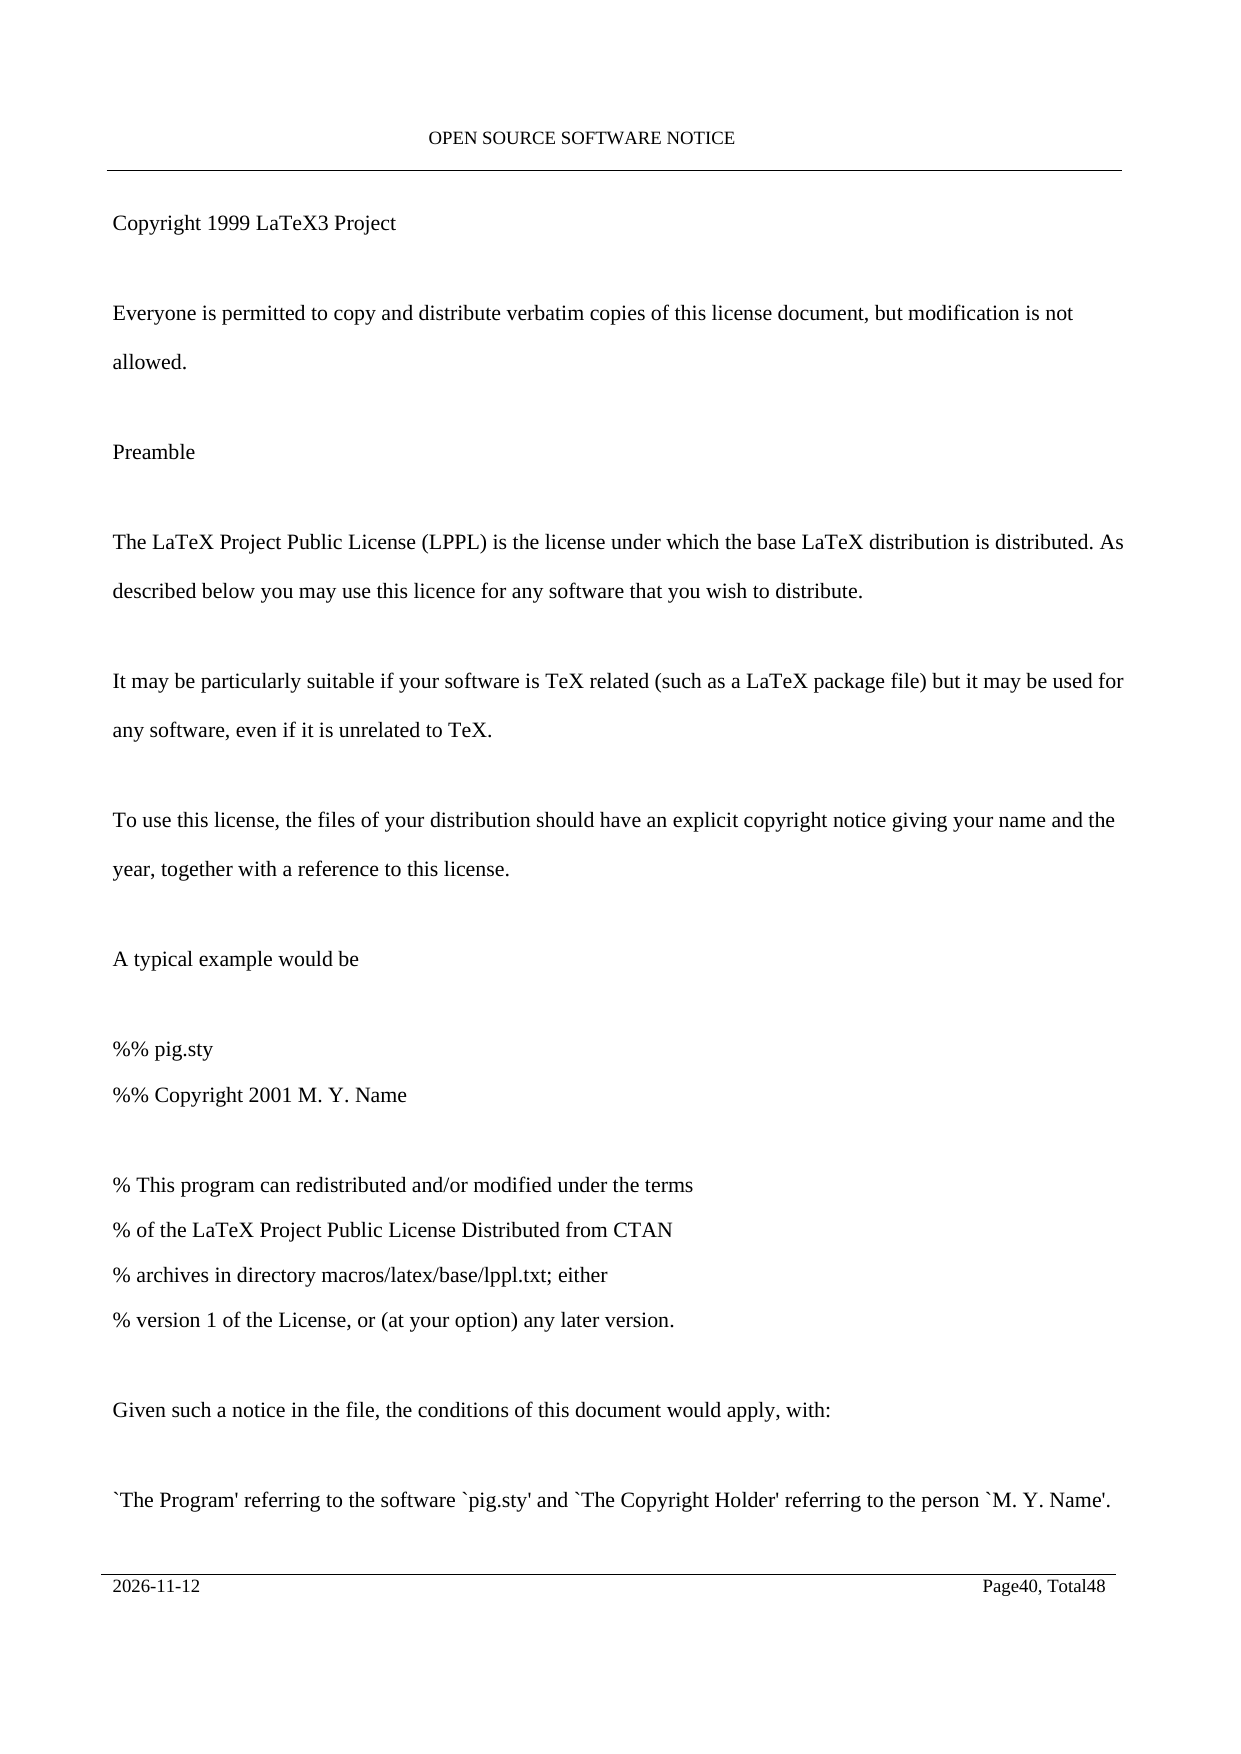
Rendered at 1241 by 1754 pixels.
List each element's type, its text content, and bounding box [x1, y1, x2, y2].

text % of the LaTeX Project Public License Distributed from CTAN [112, 1213, 1128, 1246]
text `The Program' referring to the software `pig.sty' and `The Copyright Holder' referring to the person `M. Y. Name'. [112, 1484, 1128, 1516]
text % version 1 of the License, or (at your option) any later version. [112, 1303, 1128, 1336]
text %% Copyright 2001 M. Y. Name [112, 1078, 1128, 1110]
text It may be particularly suitable if your software is TeX related (such as a LaTeX package file) but it may be used for any software, even if it is unrelated to TeX. [112, 665, 1128, 746]
text %% pig.sty [112, 1033, 1128, 1065]
text % This program can redistributed and/or modified under the terms [112, 1168, 1128, 1201]
text The LaTeX Project Public License (LPPL) is the license under which the base LaTeX distribution is distributed. As described below you may use this licence for any software that you wish to distribute. [112, 526, 1128, 607]
text Copyright 1999 LaTeX3 Project [112, 206, 1128, 239]
text Preamble [112, 436, 1128, 468]
text Given such a notice in the file, the conditions of this document would apply, with: [112, 1394, 1128, 1426]
text % archives in directory macros/latex/base/lppl.txt; either [112, 1258, 1128, 1291]
text Everyone is permitted to copy and distribute verbatim copies of this license document, but modification is not allowed. [112, 297, 1128, 378]
text A typical example would be [112, 943, 1128, 975]
text To use this license, the files of your distribution should have an explicit copyright notice giving your name and the year, together with a reference to this license. [112, 804, 1128, 885]
